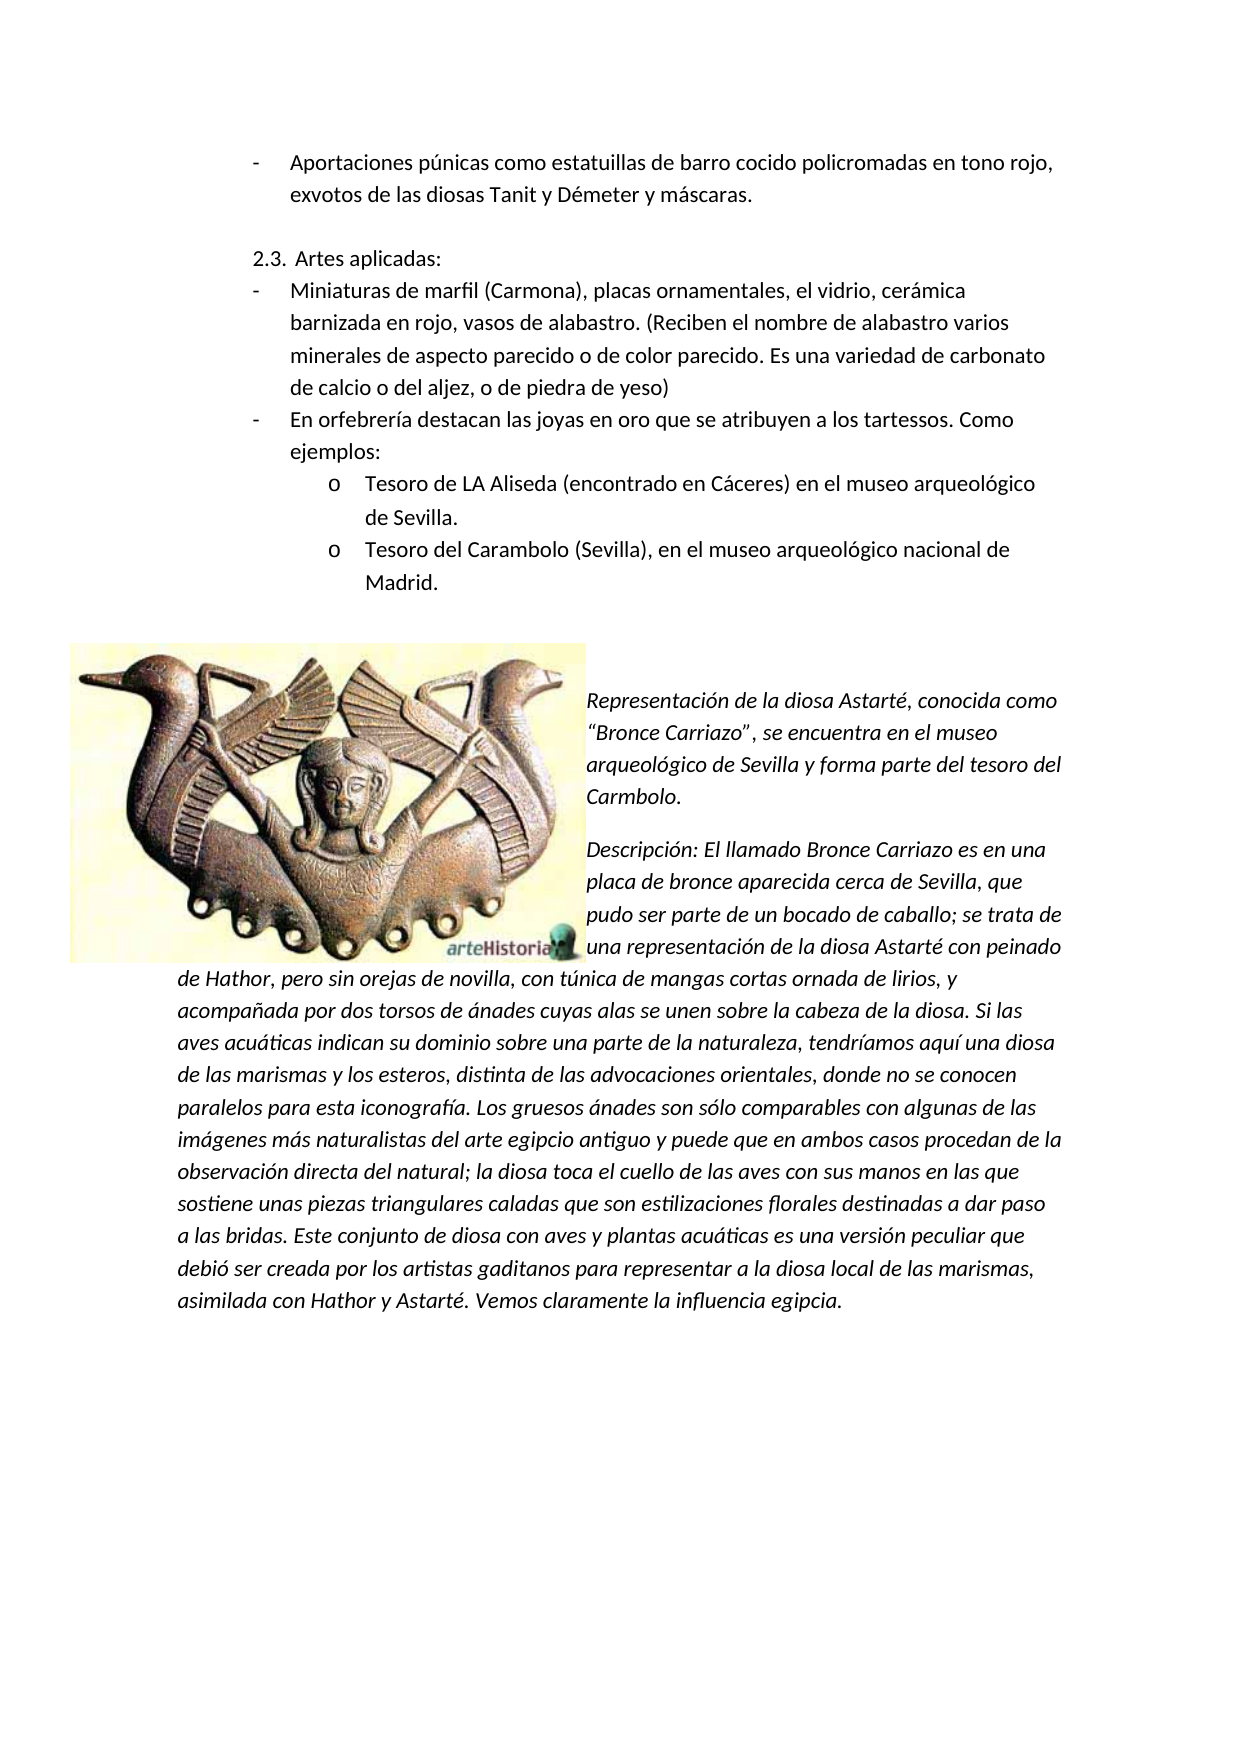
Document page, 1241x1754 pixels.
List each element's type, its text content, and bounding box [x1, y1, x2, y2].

picture [70, 643, 586, 963]
list En orfebrería destacan las joyas en oro que se atribuyen a los tartessos. Como ejemplos: [252, 405, 1063, 465]
text Descripción: El llamado Bronce Carriazo es en una placa de bronce aparecida cerca de Sevilla, que pudo ser parte de un bocado de caballo; se trata de una representación de la diosa Astarté con peinado de Hathor, pero sin orejas de novilla, con túnica de mangas cortas ornada de lirios, y acompañada por dos torsos de ánades cuyas alas se unen sobre la cabeza de la diosa. Si las aves acuáticas indican su dominio sobre una parte de la naturaleza, tendríamos aquí una diosa de las marismas y los esteros, distinta de las advocaciones orientales, donde no se conocen paralelos para esta iconografía. Los gruesos ánades son sólo comparables con algunas de las imágenes más naturalistas del arte egipcio antiguo y puede que en ambos casos procedan de la observación directa del natural; la diosa toca el cuello de las aves con sus manos en las que sostiene unas piezas triangulares caladas que son estilizaciones florales destinadas a dar paso a las bridas. Este conjunto de diosa con aves y plantas acuáticas es una versión peculiar que debió ser creada por los artistas gaditanos para representar a la diosa local de las marismas, asimilada con Hathor y Astarté. Vemos claramente la influencia egipcia. [177, 835, 1063, 1314]
text Representación de la diosa Astarté, conocida como “Bronce Carriazo”, se encuentra en el museo arqueológico de Sevilla y forma parte del tesoro del Carmbolo. [586, 686, 1063, 810]
list Aportaciones púnicas como estatuillas de barro cocido policromadas en tono rojo, exvotos de las diosas Tanit y Démeter y máscaras. [252, 148, 1063, 208]
list Artes aplicadas: [252, 244, 1063, 272]
list Miniaturas de marfil (Carmona), placas ornamentales, el vidrio, cerámica barnizada en rojo, vasos de alabastro. (Reciben el nombre de alabastro varios minerales de aspecto parecido o de color parecido. Es una variedad de carbonato de calcio o del aljez, o de piedra de yeso) [252, 276, 1063, 401]
list Tesoro del Carambolo (Sevilla), en el museo arqueológico nacional de Madrid. [327, 535, 1063, 596]
list Tesoro de LA Aliseda (encontrado en Cáceres) en el museo arqueológico de Sevilla. [327, 469, 1063, 531]
